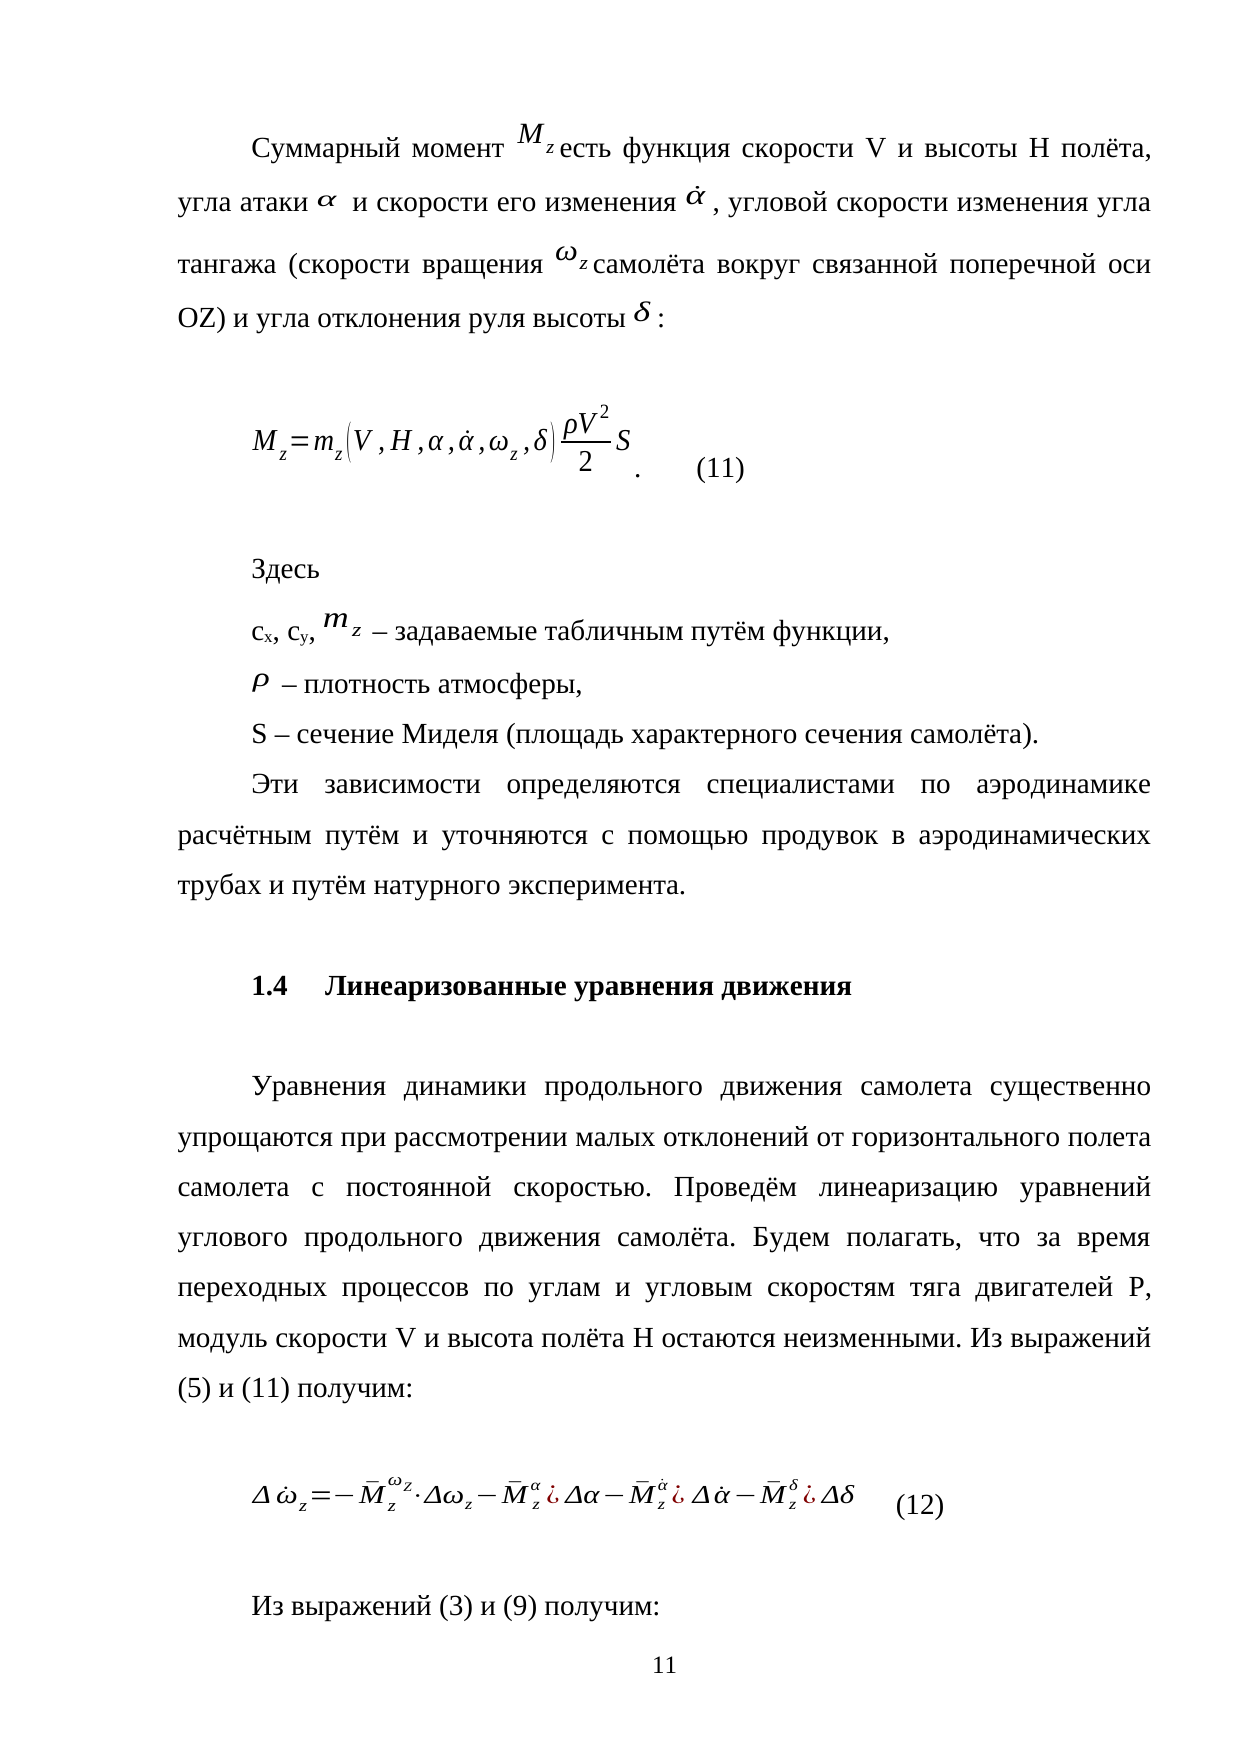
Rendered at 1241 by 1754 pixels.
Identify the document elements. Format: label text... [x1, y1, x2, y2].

text сx, cy, – задаваемые табличным путём функции, [177, 601, 1152, 647]
text Суммарный момент есть функция скорости V и высоты H полёта, угла атаки и скорости его изменения , угловой скорости изменения угла тангажа (скорости вращения самолёта вокруг связанной поперечной оси OZ) и угла отклонения руля высоты : [177, 118, 1152, 334]
text Здесь [177, 551, 1152, 584]
text – плотность атмосферы, [177, 663, 1152, 699]
text Из выражений (3) и (9) получим: [177, 1588, 1152, 1621]
text (12) [177, 1471, 1152, 1521]
text Уравнения динамики продольного движения самолета существенно упрощаются при рассмотрении малых отклонений от горизонтального полета самолета с постоянной скоростью. Проведём линеаризацию уравнений углового продольного движения самолёта. Будем полагать, что за время переходных процессов по углам и угловым скоростям тяга двигателей P, модуль скорости V и высота полёта H остаются неизменными. Из выражений (5) и (11) получим: [177, 1068, 1152, 1404]
text S – сечение Миделя (площадь характерного сечения самолёта). [177, 716, 1152, 750]
text Эти зависимости определяются специалистами по аэродинамике расчётным путём и уточняются с помощью продувок в аэродинамических трубах и путём натурного эксперимента. [177, 766, 1152, 901]
text . (11) [177, 401, 1152, 484]
subtitle Линеаризованные уравнения движения [177, 968, 1152, 1001]
